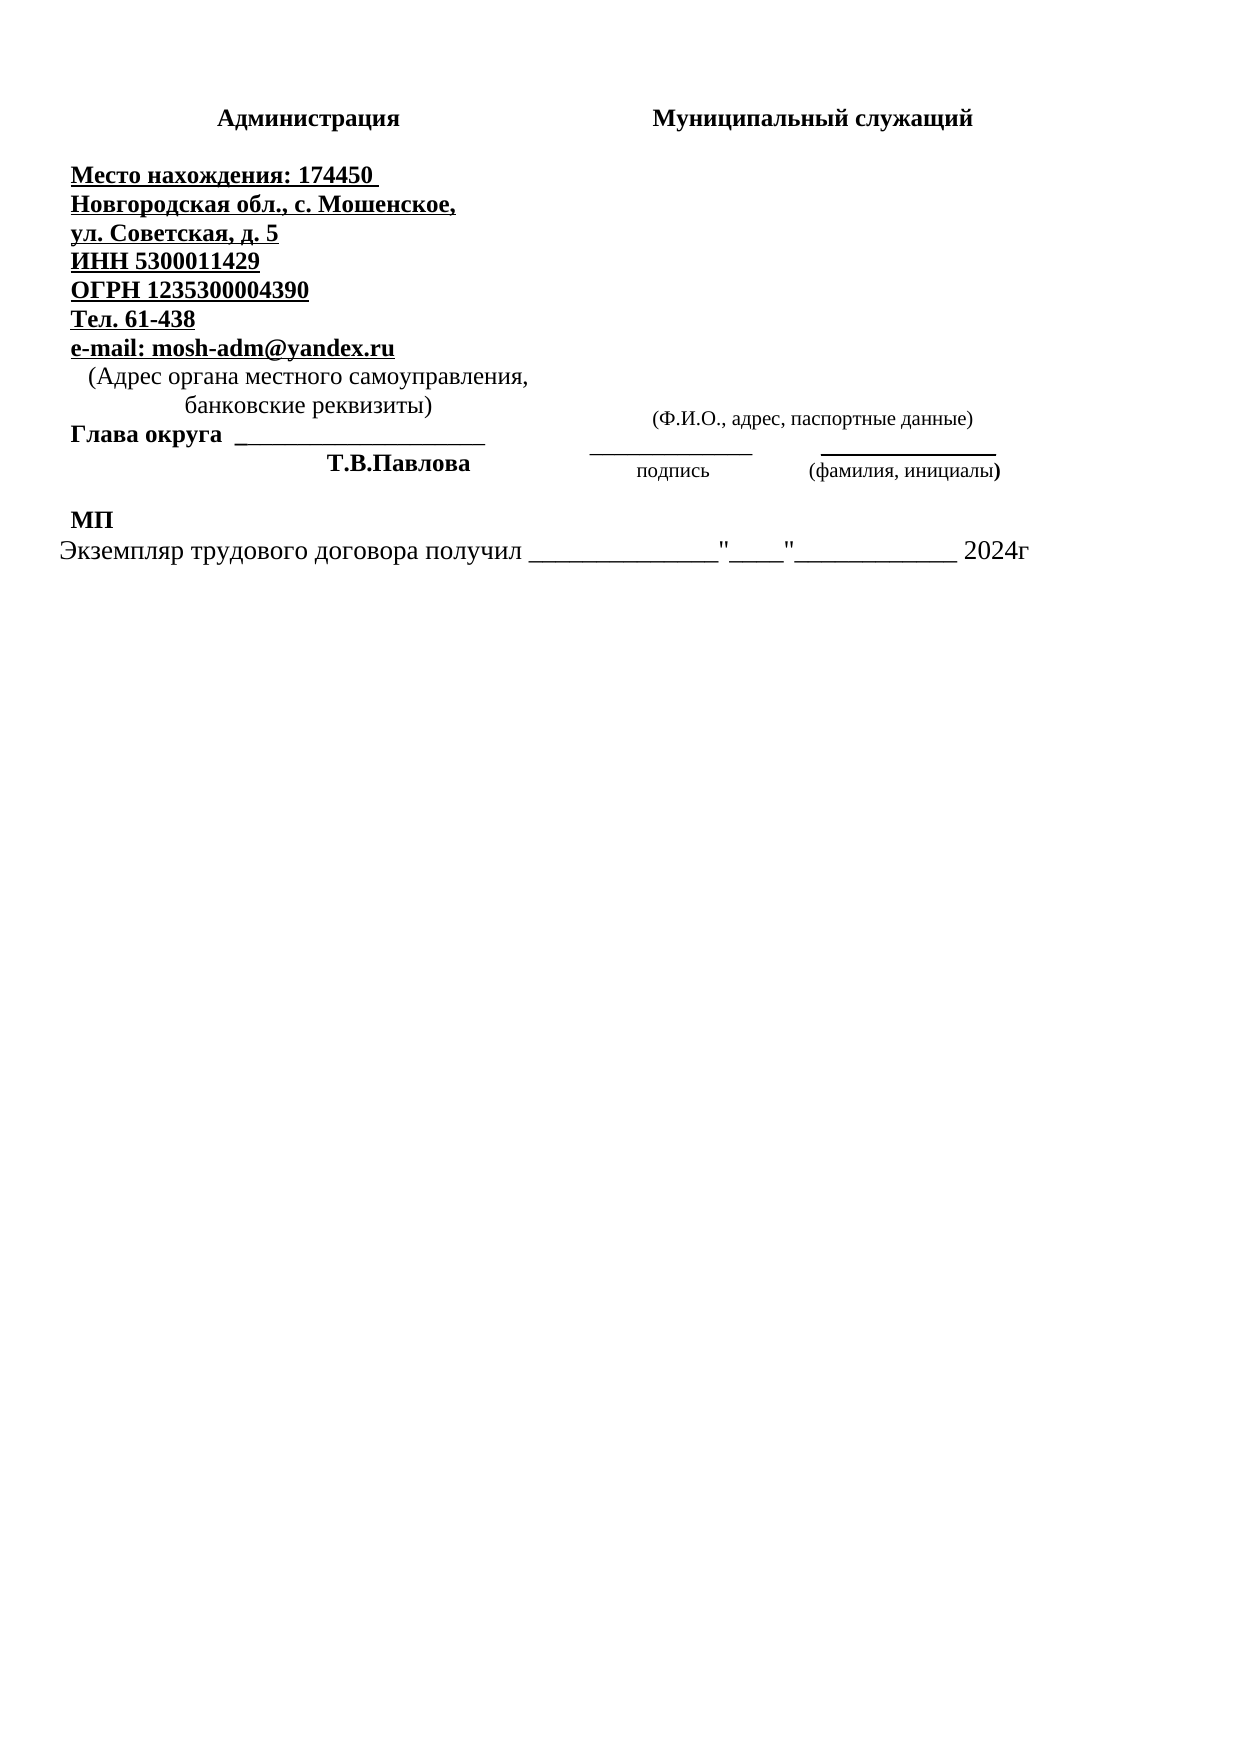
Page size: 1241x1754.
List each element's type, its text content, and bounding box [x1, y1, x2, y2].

table_header Администрация Место нахождения: 174450 Новгородская обл., с. Мошенское, ул. Советская, д. 5 ИНН 5300011429 ОГРН 1235300004390 Тел. 61-438 e-mail: mosh-adm@yandex.ru (Адрес органа местного самоуправления, банковские реквизиты) Глава округа ____________________ Т.В.Павлова МП [59, 74, 557, 534]
table_header Муниципальный служащий (Ф.И.О., адрес, паспортные данные) _____________ ______________ подпись (фамилия, инициалы) [558, 74, 1068, 534]
text Экземпляр трудового договора получил ______________"____"____________ 2024г [59, 534, 1092, 565]
